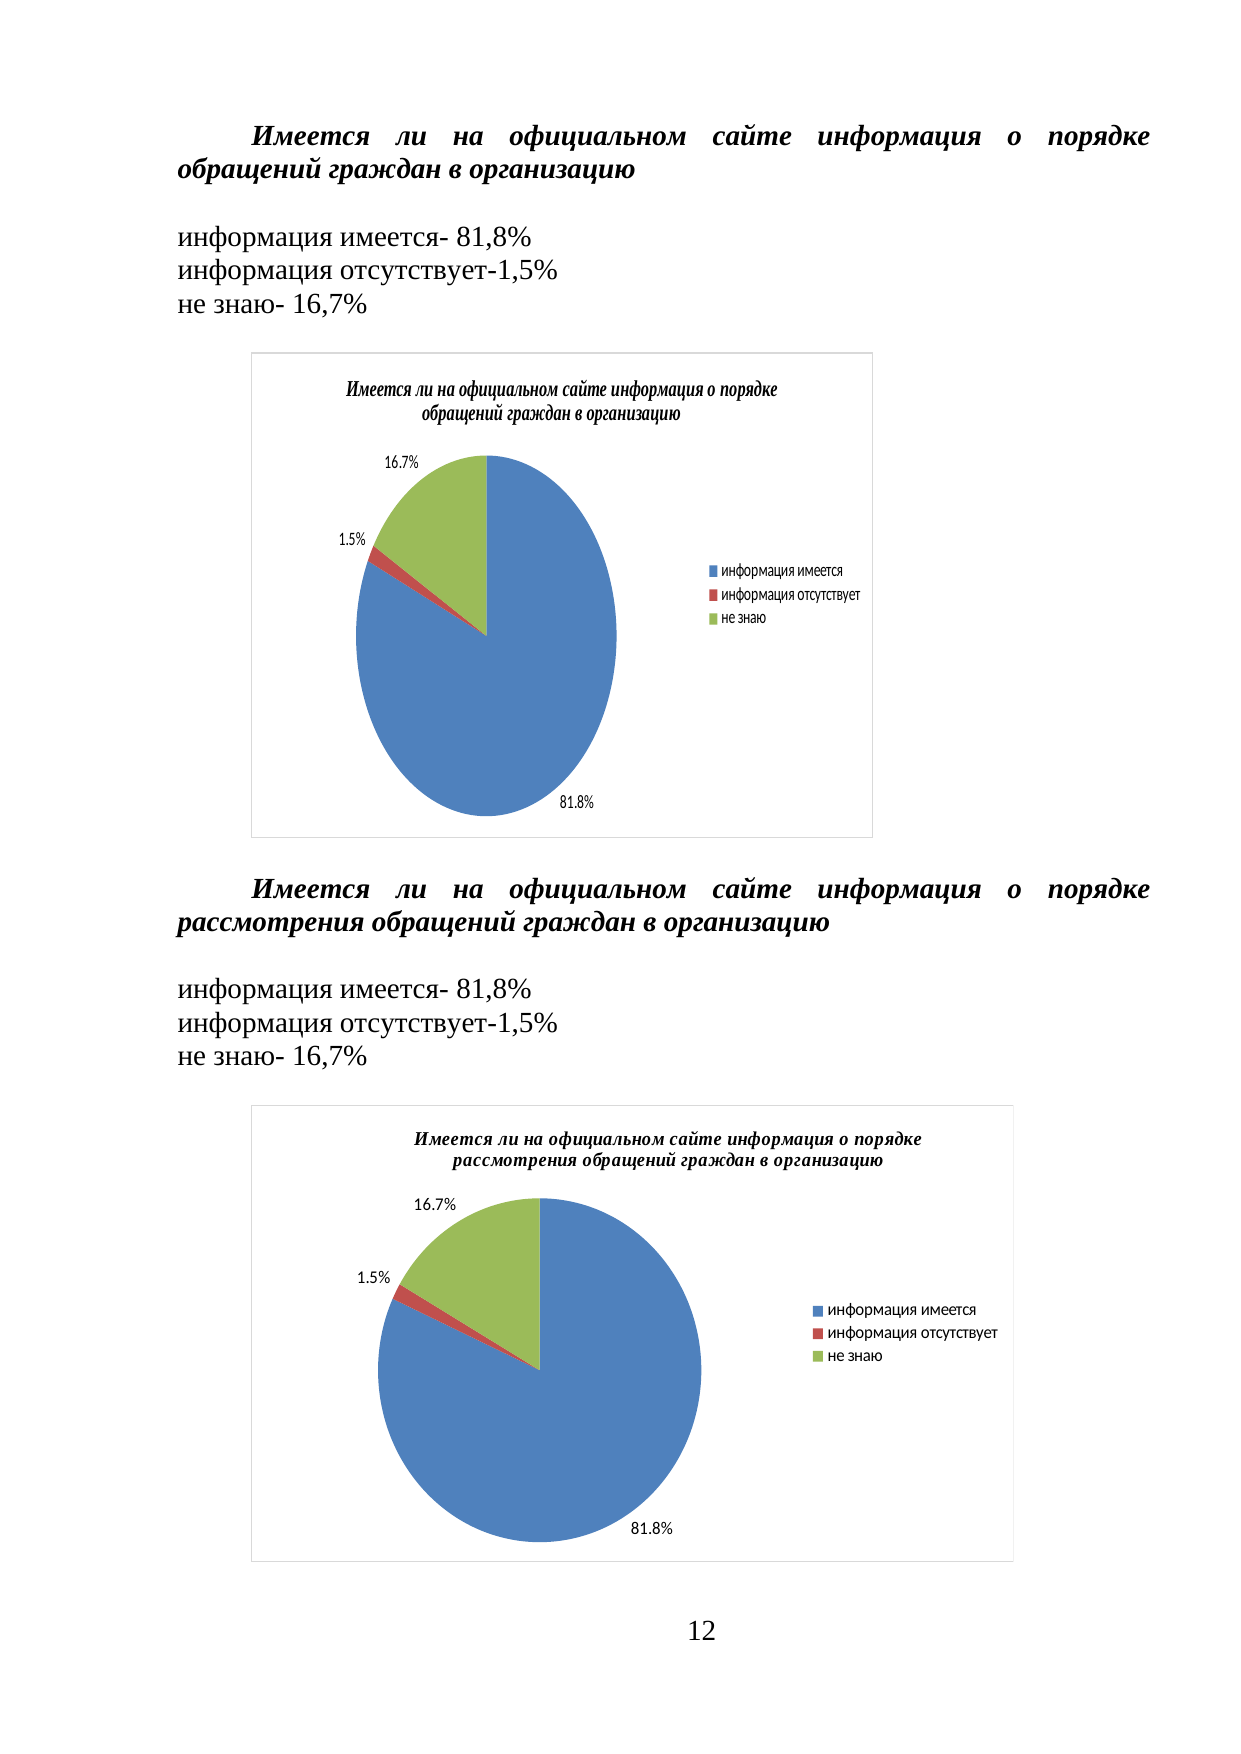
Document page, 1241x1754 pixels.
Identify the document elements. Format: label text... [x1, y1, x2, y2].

text информация имеется- 81,8% [177, 971, 1152, 1005]
text не знаю- 16,7% [177, 1038, 1152, 1072]
text информация отсутствует-1,5% [177, 252, 1152, 286]
text не знаю- 16,7% [177, 286, 1152, 319]
text информация имеется- 81,8% [177, 219, 1152, 252]
text Имеется ли на официальном сайте информация о порядке обращений граждан в организацию [177, 118, 1152, 185]
text Имеется ли на официальном сайте информация о порядке рассмотрения обращений граждан в организацию [177, 871, 1152, 938]
text информация отсутствует-1,5% [177, 1005, 1152, 1038]
